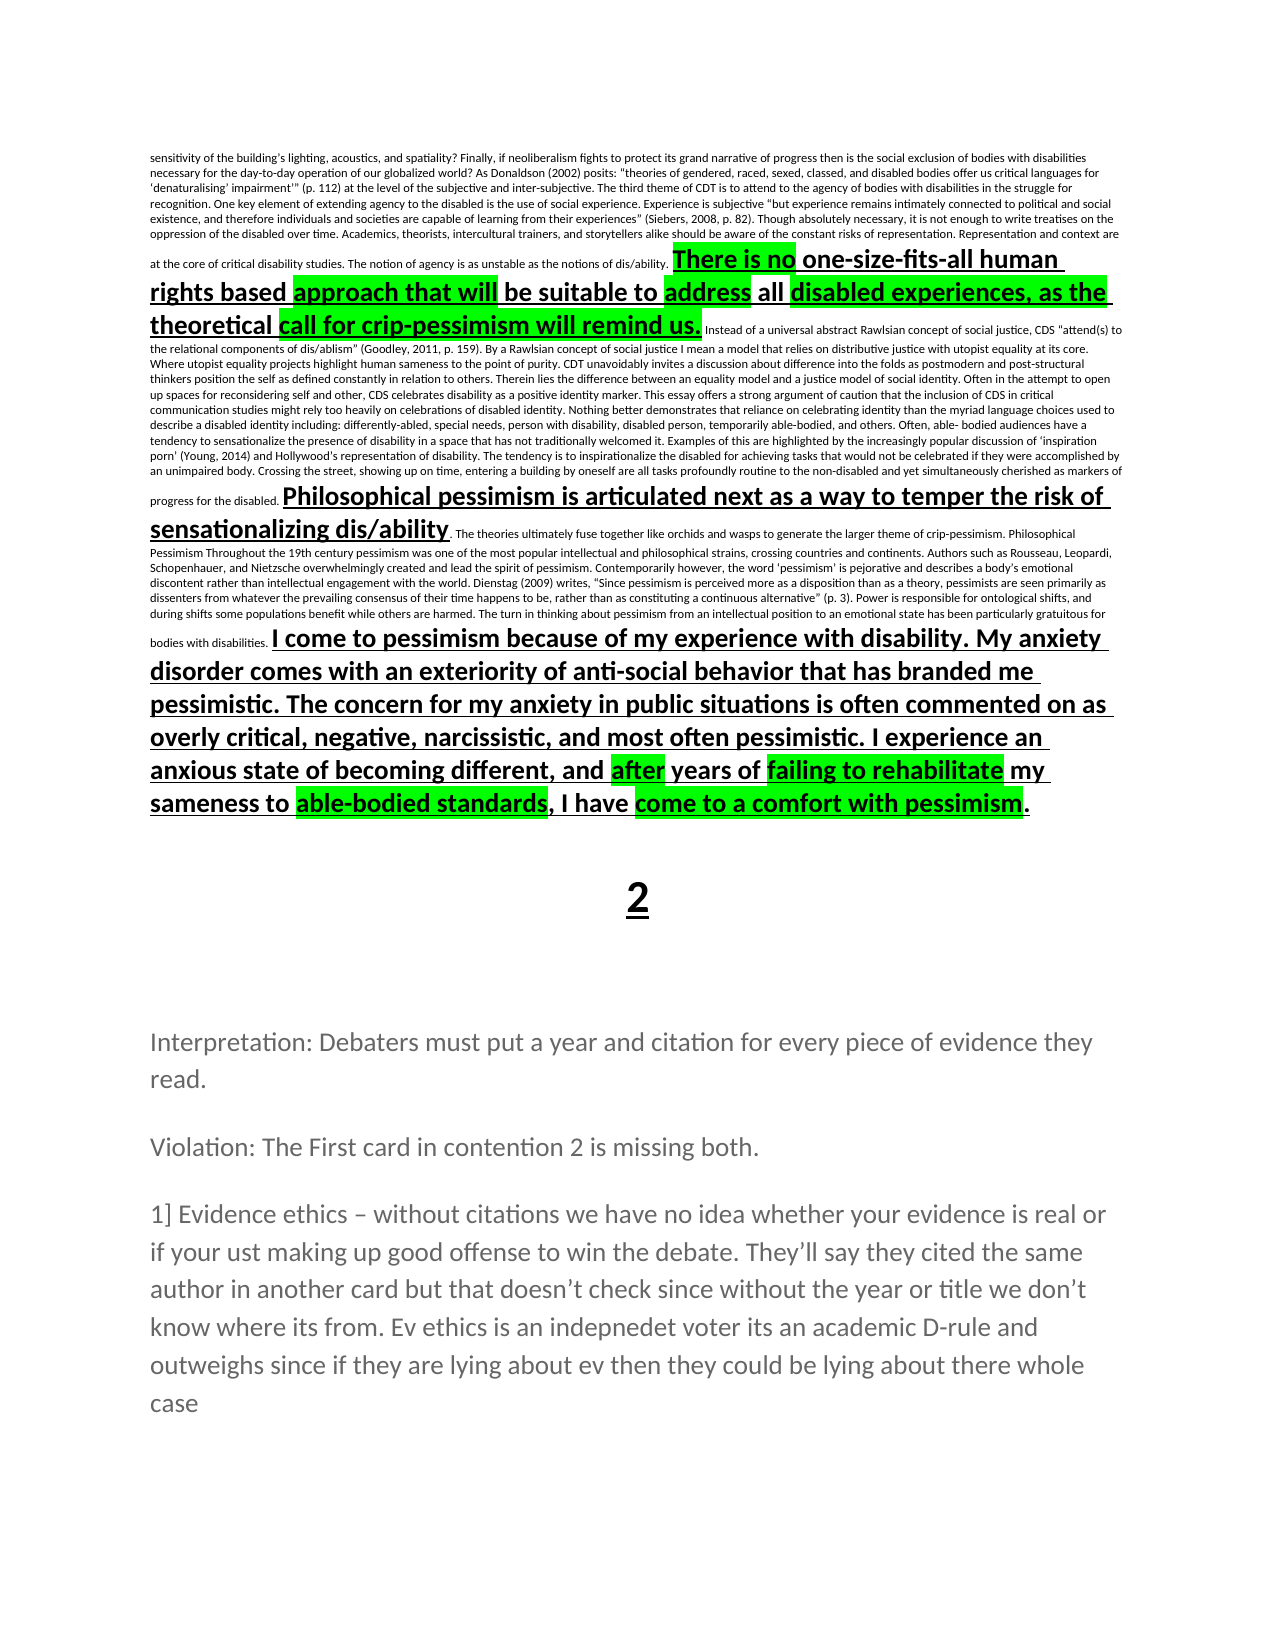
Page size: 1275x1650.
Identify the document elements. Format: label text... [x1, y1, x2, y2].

subtitle 2 [150, 868, 1125, 924]
subtitle Interpretation: Debaters must put a year and citation for every piece of evidence they read. [150, 1025, 1125, 1096]
subtitle 1] Evidence ethics – without citations we have no idea whether your evidence is real or if your ust making up good offense to win the debate. They’ll say they cited the same author in another card but that doesn’t check since without the year or title we don’t know where its from. Ev ethics is an indepnedet voter its an academic D-rule and outweighs since if they are lying about ev then they could be lying about there whole case [150, 1197, 1125, 1419]
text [150, 150, 1125, 819]
subtitle Violation: The First card in contention 2 is missing both. [150, 1130, 1125, 1163]
